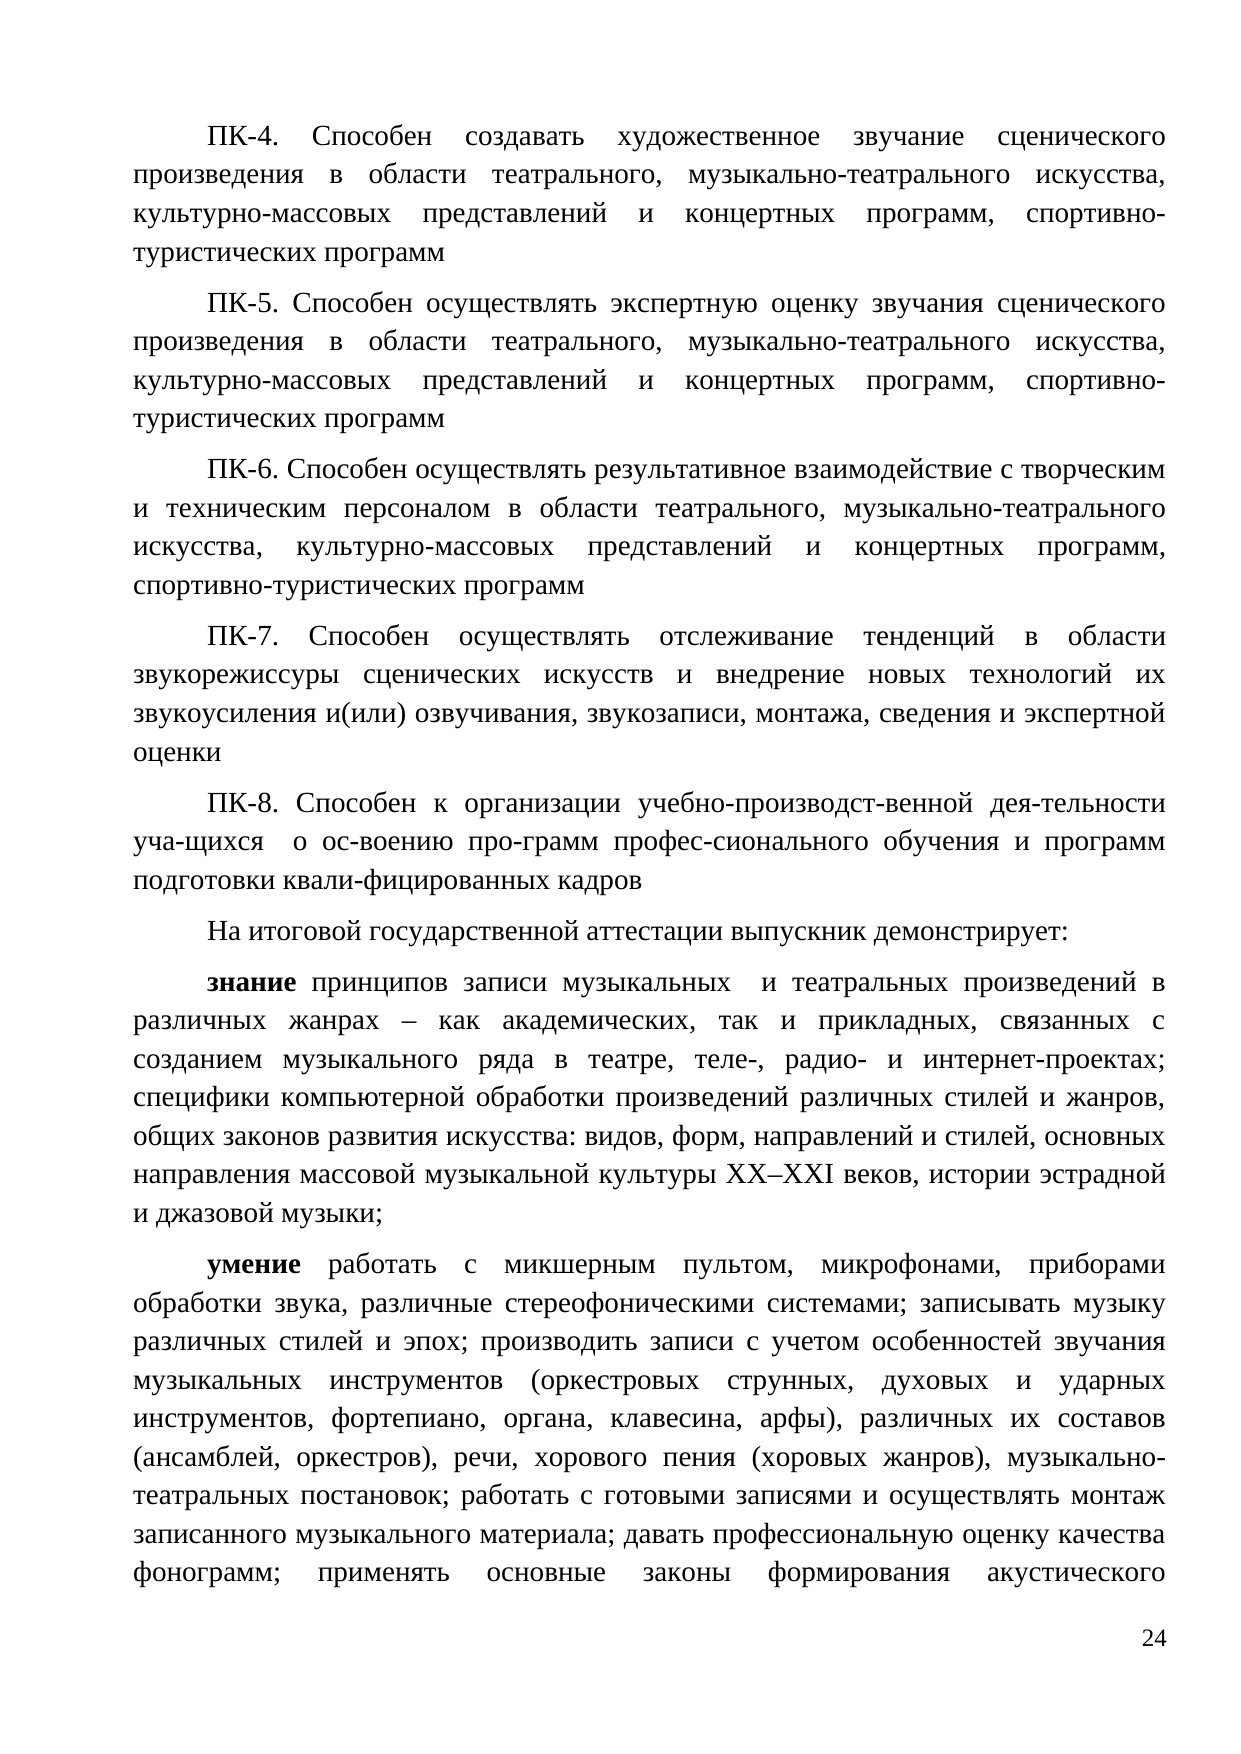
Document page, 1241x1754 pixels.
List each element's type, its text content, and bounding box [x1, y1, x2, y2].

text ПК-5. Способен осуществлять экспертную оценку звучания сценического произведения в области театрального, музыкально-театрального искусства, культурно-массовых представлений и концертных программ, спортивно-туристических программ [133, 285, 1167, 434]
text знание принципов записи музыкальных и театральных произведений в различных жанрах – как академических, так и прикладных, связанных с созданием музыкального ряда в театре, теле-, радио- и интернет-проектах; специфики компьютерной обработки произведений различных стилей и жанров, общих законов развития искусства: видов, форм, направлений и стилей, основных направления массовой музыкальной культуры XX–XXI веков, истории эстрадной и джазовой музыки; [133, 964, 1167, 1229]
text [133, 1246, 1167, 1588]
text ПК-6. Способен осуществлять результативное взаимодействие с творческим и техническим персоналом в области театрального, музыкально-театрального искусства, культурно-массовых представлений и концертных программ, спортивно-туристических программ [133, 451, 1167, 601]
text ПК-8. Способен к организации учебно-производст-венной дея-тельности уча-щихся о ос-воению про-грамм профес-сионального обучения и программ подготовки квали-фицированных кадров [133, 785, 1167, 895]
text ПК-4. Способен создавать художественное звучание сценического произведения в области театрального, музыкально-театрального искусства, культурно-массовых представлений и концертных программ, спортивно-туристических программ [133, 118, 1167, 267]
text На итоговой государственной аттестации выпускник демонстрирует: [133, 913, 1167, 946]
text ПК-7. Способен осуществлять отслеживание тенденций в области звукорежиссуры сценических искусств и внедрение новых технологий их звукоусиления и(или) озвучивания, звукозаписи, монтажа, сведения и экспертной оценки [133, 618, 1167, 767]
